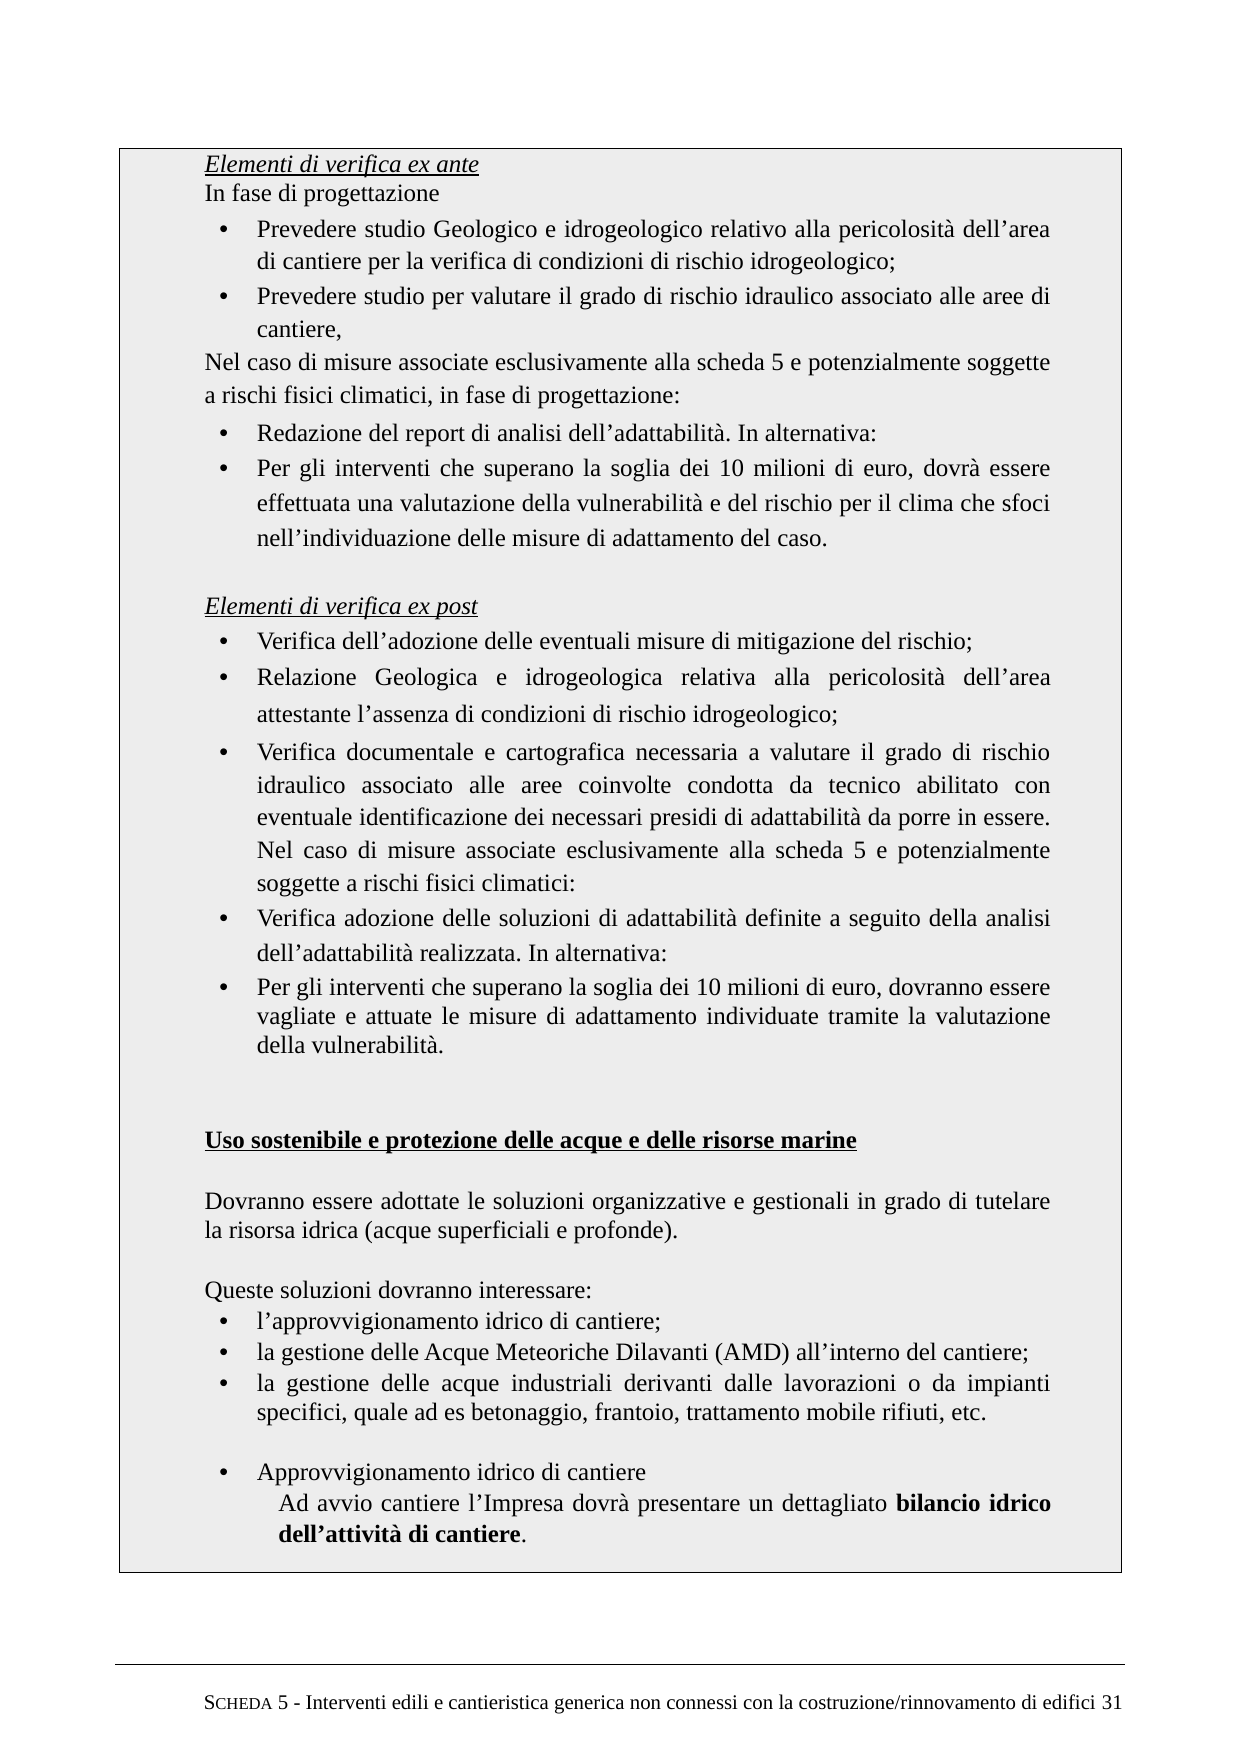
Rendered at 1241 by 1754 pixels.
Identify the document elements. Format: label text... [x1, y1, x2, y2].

table_header Elementi di verifica ex ante In fase di progettazione Prevedere studio Geologico e idrogeologico relativo alla pericolosità dell’area di cantiere per la verifica di condizioni di rischio idrogeologico; Prevedere studio per valutare il grado di rischio idraulico associato alle aree di cantiere, Nel caso di misure associate esclusivamente alla scheda 5 e potenzialmente soggette a rischi fisici climatici, in fase di progettazione: Redazione del report di analisi dell’adattabilità. In alternativa: Per gli interventi che superano la soglia dei 10 milioni di euro, dovrà essere effettuata una valutazione della vulnerabilità e del rischio per il clima che sfoci nell’individuazione delle misure di adattamento del caso. Elementi di verifica ex post Verifica dell’adozione delle eventuali misure di mitigazione del rischio; Relazione Geologica e idrogeologica relativa alla pericolosità dell’area attestante l’assenza di condizioni di rischio idrogeologico; Verifica documentale e cartografica necessaria a valutare il grado di rischio idraulico associato alle aree coinvolte condotta da tecnico abilitato con eventuale identificazione dei necessari presidi di adattabilità da porre in essere. Nel caso di misure associate esclusivamente alla scheda 5 e potenzialmente soggette a rischi fisici climatici: Verifica adozione delle soluzioni di adattabilità definite a seguito della analisi dell’adattabilità realizzata. In alternativa: Per gli interventi che superano la soglia dei 10 milioni di euro, dovranno essere vagliate e attuate le misure di adattamento individuate tramite la valutazione della vulnerabilità. Uso sostenibile e protezione delle acque e delle risorse marine Dovranno essere adottate le soluzioni organizzative e gestionali in grado di tutelare la risorsa idrica (acque superficiali e profonde). Queste soluzioni dovranno interessare: l’approvvigionamento idrico di cantiere; la gestione delle Acque Meteoriche Dilavanti (AMD) all’interno del cantiere; la gestione delle acque industriali derivanti dalle lavorazioni o da impianti specifici, quale ad es betonaggio, frantoio, trattamento mobile rifiuti, etc. Approvvigionamento idrico di cantiere Ad avvio cantiere l’Impresa dovrà presentare un dettagliato bilancio idrico dell’attività di cantiere. [120, 149, 1121, 1572]
